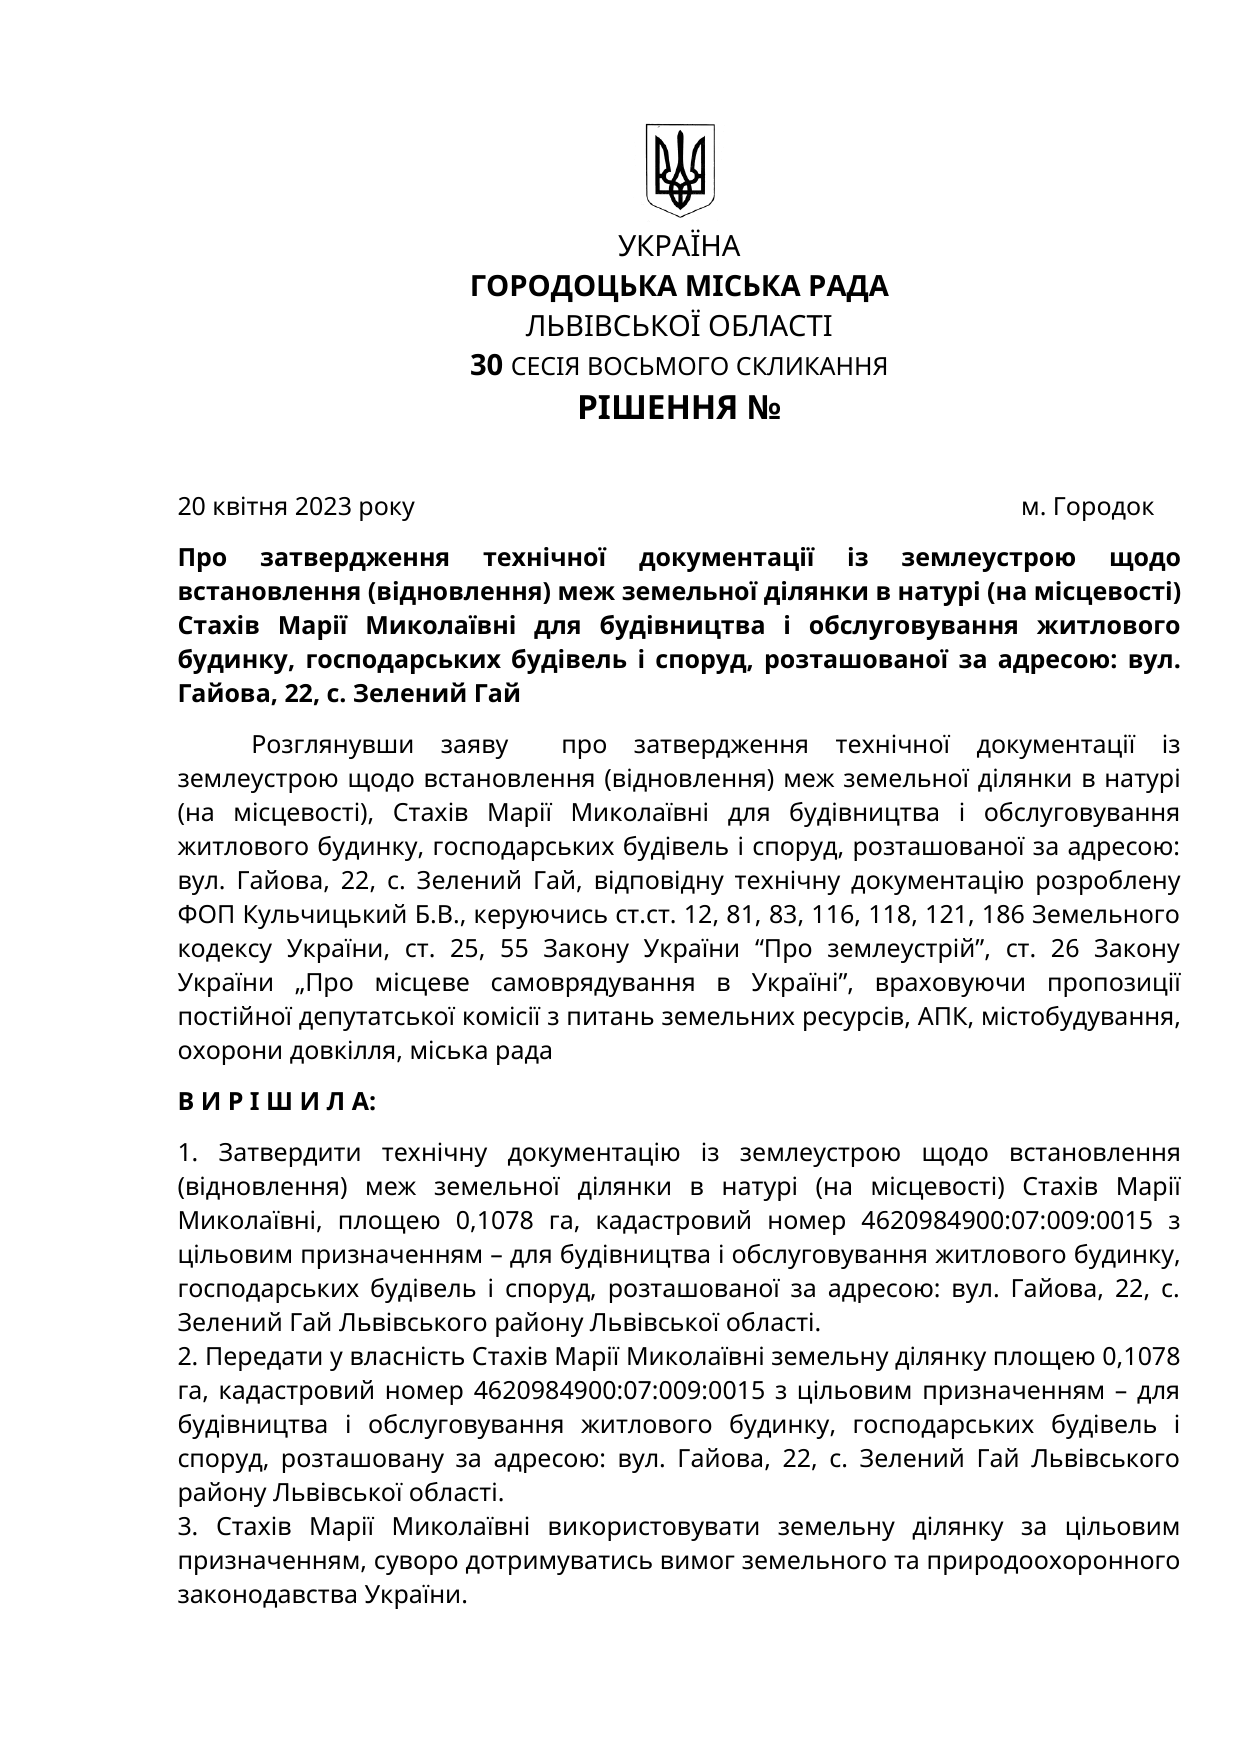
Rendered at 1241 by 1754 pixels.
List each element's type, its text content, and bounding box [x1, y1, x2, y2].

text 3. Стахів Марії Миколаївні використовувати земельну ділянку за цільовим призначенням, суворо дотримуватись вимог земельного та природоохоронного законодавства України. [177, 1509, 1182, 1611]
text ЛЬВІВСЬКОЇ ОБЛАСТІ [177, 305, 1181, 344]
text 30 сесія восьмого скликання [177, 344, 1181, 384]
picture [633, 118, 726, 222]
text 1. Затвердити технічну документацію із землеустрою щодо встановлення (відновлення) меж земельної ділянки в натурі (на місцевості) Стахів Марії Миколаївні, площею 0,1078 га, кадастровий номер 4620984900:07:009:0015 з цільовим призначенням – для будівництва і обслуговування житлового будинку, господарських будівель і споруд, розташованої за адресою: вул. Гайова, 22, с. Зелений Гай Львівського району Львівської області. [177, 1134, 1182, 1339]
text ГОРОДОЦЬКА МІСЬКА РАДА [177, 265, 1181, 305]
text УКРАЇНА [177, 225, 1181, 265]
text РІШЕННЯ № [177, 384, 1181, 429]
text В И Р І Ш И Л А: [177, 1083, 1182, 1118]
text 2. Передати у власність Стахів Марії Миколаївні земельну ділянку площею 0,1078 га, кадастровий номер 4620984900:07:009:0015 з цільовим призначенням – для будівництва і обслуговування житлового будинку, господарських будівель і споруд, розташовану за адресою: вул. Гайова, 22, с. Зелений Гай Львівського району Львівської області. [177, 1339, 1182, 1509]
text Розглянувши заяву про затвердження технічної документації із землеустрою щодо встановлення (відновлення) меж земельної ділянки в натурі (на місцевості), Стахів Марії Миколаївні для будівництва і обслуговування житлового будинку, господарських будівель і споруд, розташованої за адресою: вул. Гайова, 22, с. Зелений Гай, відповідну технічну документацію розроблену ФОП Кульчицький Б.В., керуючись ст.ст. 12, 81, 83, 116, 118, 121, 186 Земельного кодексу України, ст. 25, 55 Закону України “Про землеустрій”, ст. 26 Закону України „Про місцеве самоврядування в Україні”, враховуючи пропозиції постійної депутатської комісії з питань земельних ресурсів, АПК, містобудування, охорони довкілля, міська рада [177, 726, 1182, 1067]
text Про затвердження технічної документації із землеустрою щодо встановлення (відновлення) меж земельної ділянки в натурі (на місцевості) Стахів Марії Миколаївні для будівництва і обслуговування житлового будинку, господарських будівель і споруд, розташованої за адресою: вул. Гайова, 22, с. Зелений Гай [177, 539, 1182, 709]
text 20 квітня 2023 року м. Городок [177, 488, 1181, 523]
